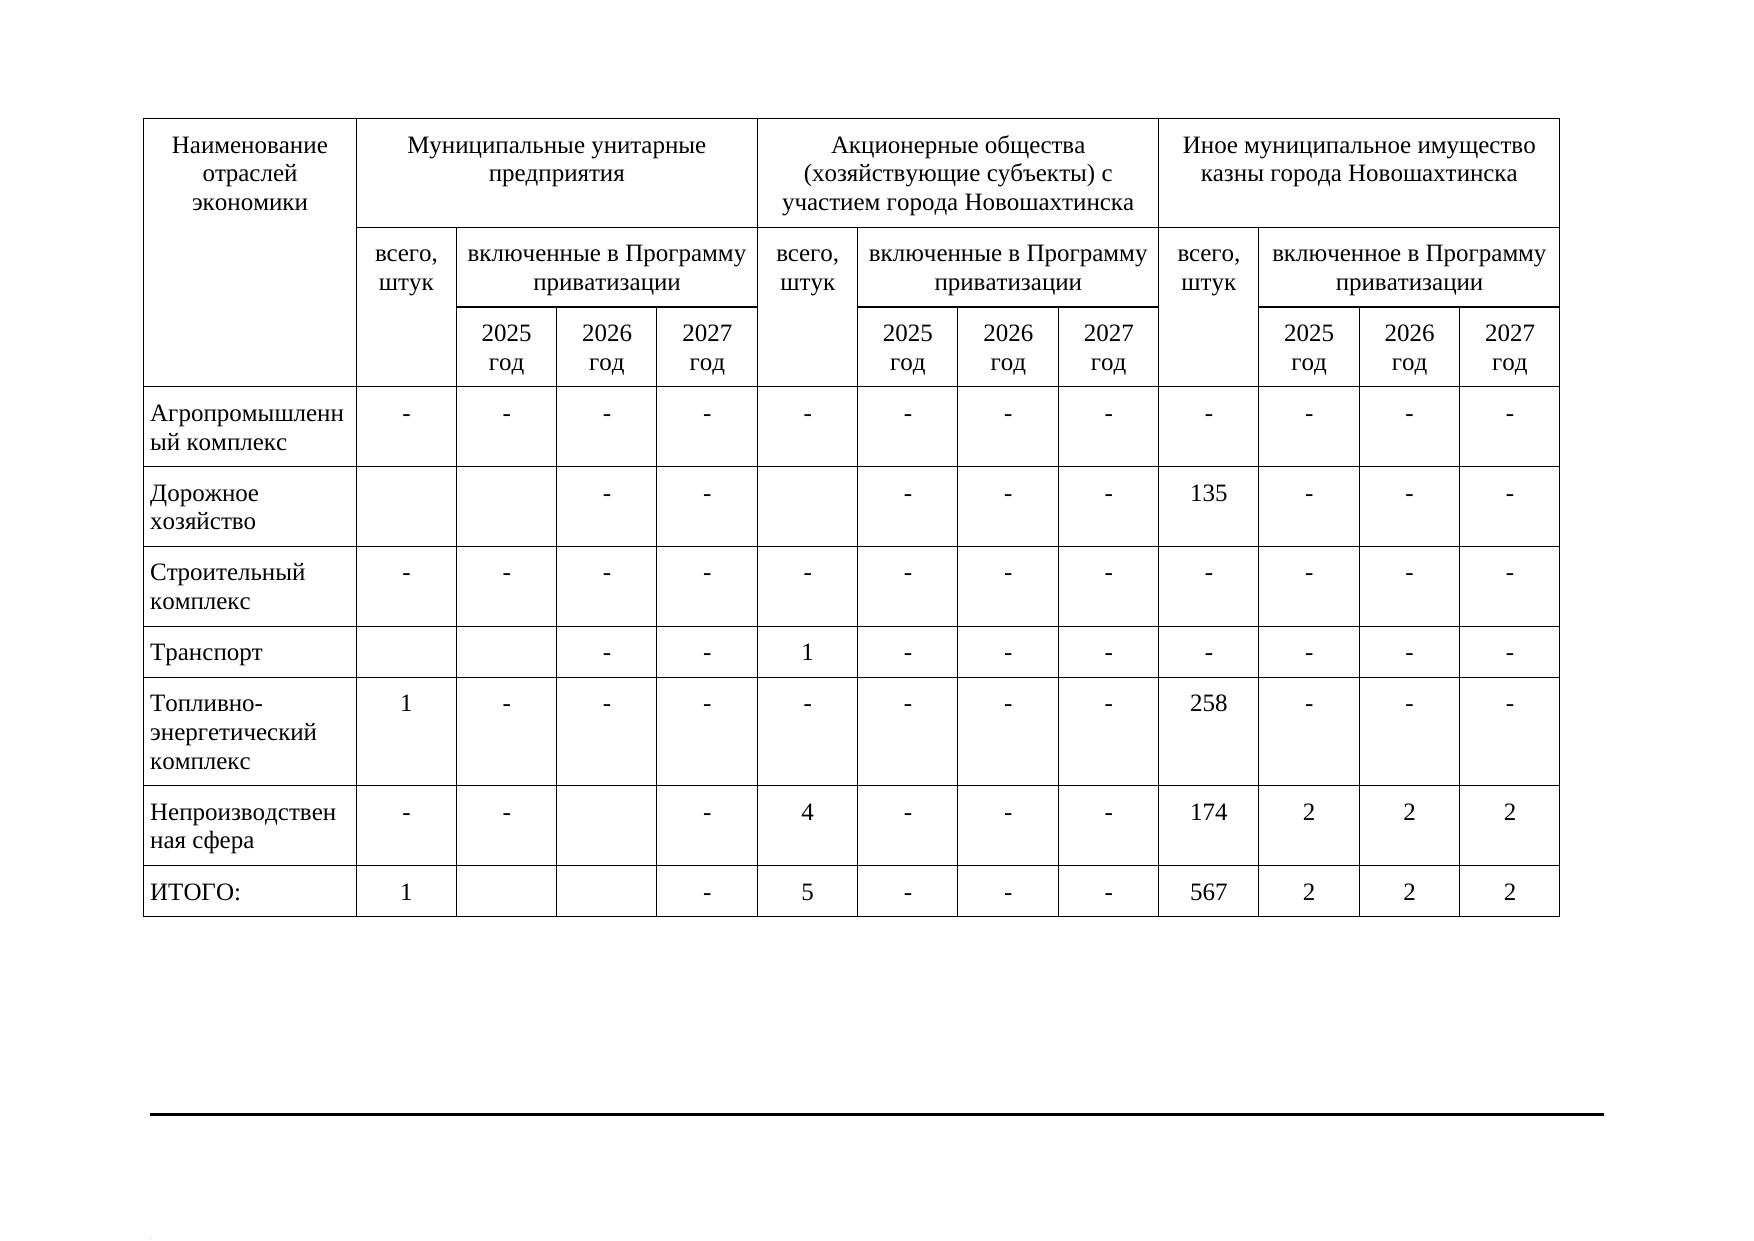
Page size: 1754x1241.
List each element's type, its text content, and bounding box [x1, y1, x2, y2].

table_cell 2 [1259, 786, 1359, 865]
table_cell - [557, 547, 656, 626]
table_cell [758, 467, 857, 546]
table_cell - [457, 678, 556, 785]
table_cell включенные в Программу приватизации [858, 228, 1158, 306]
table_cell - [1059, 627, 1158, 677]
table_cell 174 [1159, 786, 1258, 865]
table_cell - [457, 387, 556, 466]
table_cell - [1059, 866, 1158, 916]
table_cell - [1159, 547, 1258, 626]
table_cell - [1059, 678, 1158, 785]
table_cell - [657, 786, 757, 865]
table_cell - [457, 786, 556, 865]
table_cell - [958, 786, 1058, 865]
table_cell - [357, 786, 456, 865]
table_header Муниципальные унитарные предприятия [357, 119, 757, 227]
table_cell 2 [1460, 866, 1559, 916]
table_cell - [557, 678, 656, 785]
table_cell 2027 год [1460, 308, 1559, 386]
table_cell - [1059, 387, 1158, 466]
table_cell - [958, 678, 1058, 785]
table_cell Непроизводственная сфера [144, 786, 356, 865]
table_cell - [1360, 678, 1459, 785]
table_cell 1 [357, 866, 456, 916]
table_cell включенное в Программу приватизации [1259, 228, 1559, 306]
table_cell Топливно-энергетический комплекс [144, 678, 356, 785]
table_header Иное муниципальное имущество казны города Новошахтинска [1159, 119, 1559, 227]
table_cell - [858, 627, 957, 677]
table_cell 1 [357, 678, 456, 785]
table_cell - [1460, 547, 1559, 626]
table_cell 2 [1360, 786, 1459, 865]
table_cell 2025 год [1259, 308, 1359, 386]
table_cell - [1460, 467, 1559, 546]
table_cell включенные в Программу приватизации [457, 228, 757, 306]
table_cell Агропромышленный комплекс [144, 387, 356, 466]
table_cell - [357, 547, 456, 626]
table_cell 2 [1460, 786, 1559, 865]
table_cell 2027 год [657, 308, 757, 386]
table_cell - [758, 387, 857, 466]
table_cell всего, штук [357, 228, 456, 386]
table_cell [357, 627, 456, 677]
table_cell 2026 год [958, 308, 1058, 386]
table_cell - [958, 467, 1058, 546]
table_cell - [1460, 387, 1559, 466]
table_cell 2026 год [557, 308, 656, 386]
table_cell - [1159, 387, 1258, 466]
table_cell Строительный комплекс [144, 547, 356, 626]
table_cell [457, 467, 556, 546]
table_cell - [657, 547, 757, 626]
table_cell Дорожное хозяйство [144, 467, 356, 546]
table_cell - [1259, 547, 1359, 626]
table_cell [357, 467, 456, 546]
table_cell [557, 786, 656, 865]
table_cell 1 [758, 627, 857, 677]
table_cell - [858, 387, 957, 466]
table_cell - [1460, 627, 1559, 677]
table_cell - [758, 678, 857, 785]
table_cell Транспорт [144, 627, 356, 677]
table_cell - [657, 678, 757, 785]
table_cell всего, штук [758, 228, 857, 386]
table_cell - [858, 786, 957, 865]
table_cell 2026 год [1360, 308, 1459, 386]
table_cell - [1059, 467, 1158, 546]
table_cell - [858, 467, 957, 546]
table_cell - [1360, 547, 1459, 626]
table_cell - [1059, 547, 1158, 626]
table_cell всего, штук [1159, 228, 1258, 386]
table_cell - [858, 866, 957, 916]
table_cell - [758, 547, 857, 626]
table_cell - [1360, 387, 1459, 466]
table_cell - [557, 627, 656, 677]
table_header Наименование отраслей экономики [144, 119, 356, 386]
table_cell - [958, 627, 1058, 677]
table_cell - [1259, 678, 1359, 785]
table_cell - [657, 866, 757, 916]
table_header Акционерные общества (хозяйствующие субъекты) с участием города Новошахтинска [758, 119, 1158, 227]
table_cell - [958, 387, 1058, 466]
table_cell - [1259, 627, 1359, 677]
table_cell - [657, 467, 757, 546]
table_cell - [958, 866, 1058, 916]
table_cell - [858, 678, 957, 785]
table_cell 567 [1159, 866, 1258, 916]
table_cell - [1059, 786, 1158, 865]
table_cell - [1360, 467, 1459, 546]
table_cell [557, 866, 656, 916]
table_cell - [657, 387, 757, 466]
table_cell - [457, 547, 556, 626]
table_cell 4 [758, 786, 857, 865]
table_cell - [657, 627, 757, 677]
table_cell [457, 627, 556, 677]
table_cell - [858, 547, 957, 626]
table_cell 258 [1159, 678, 1258, 785]
table_cell 2027 год [1059, 308, 1158, 386]
table_cell 5 [758, 866, 857, 916]
table_cell 2025 год [858, 308, 957, 386]
table_cell - [1460, 678, 1559, 785]
table_cell - [1259, 467, 1359, 546]
table_cell 135 [1159, 467, 1258, 546]
table_cell - [958, 547, 1058, 626]
table_cell - [1259, 387, 1359, 466]
table_cell - [357, 387, 456, 466]
table_cell 2 [1360, 866, 1459, 916]
table_cell 2 [1259, 866, 1359, 916]
table_cell ИТОГО: [144, 866, 356, 916]
table_cell [457, 866, 556, 916]
table_cell - [1360, 627, 1459, 677]
table_cell - [1159, 627, 1258, 677]
table_cell 2025 год [457, 308, 556, 386]
table_cell - [557, 467, 656, 546]
table_cell - [557, 387, 656, 466]
